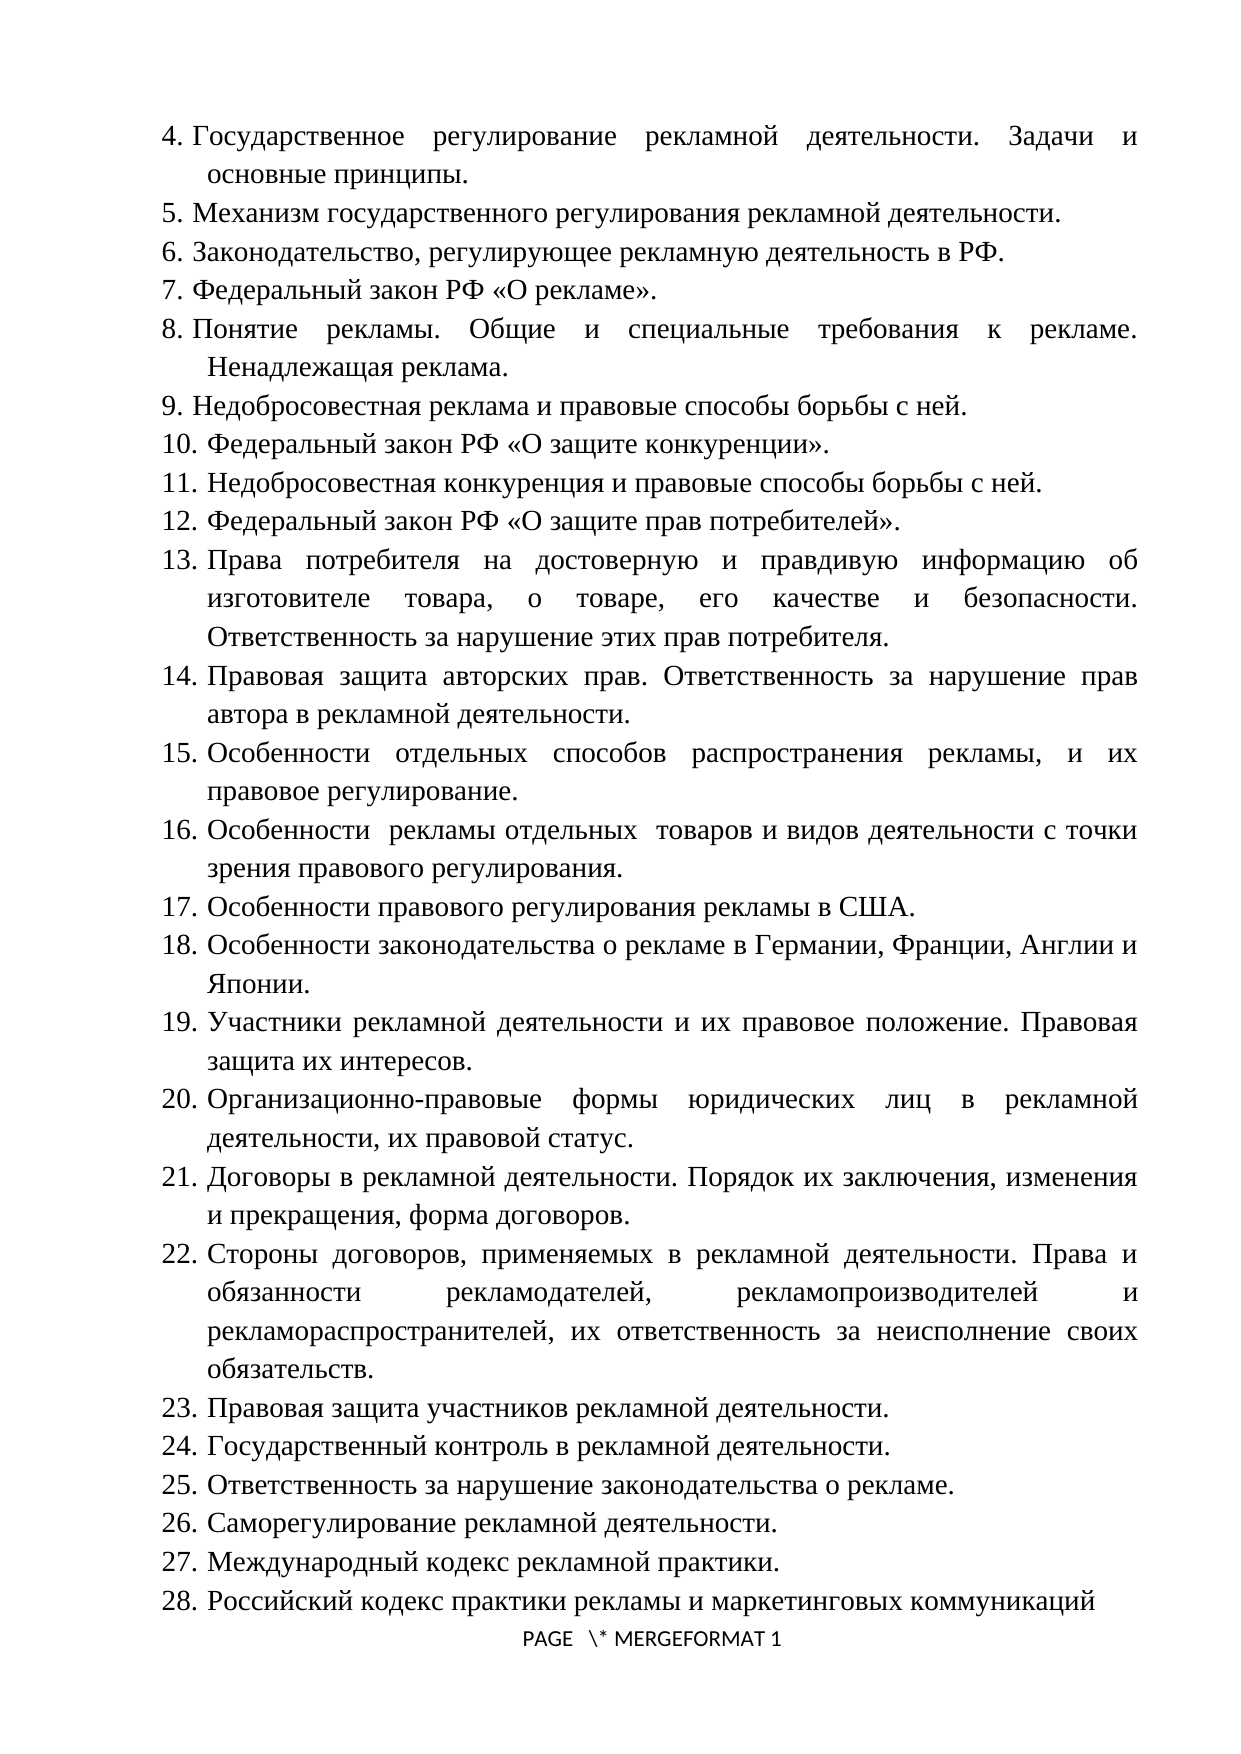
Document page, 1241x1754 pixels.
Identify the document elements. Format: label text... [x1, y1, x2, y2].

list Недобросовестная реклама и правовые способы борьбы с ней. [161, 388, 1139, 421]
list Государственное регулирование рекламной деятельности. Задачи и основные принципы. [161, 118, 1139, 190]
list Особенности законодательства о рекламе в Германии, Франции, Англии и Японии. [161, 927, 1139, 999]
list Особенности рекламы отдельных товаров и видов деятельности с точки зрения правового регулирования. [161, 812, 1139, 884]
list Саморегулирование рекламной деятельности. [161, 1506, 1139, 1539]
list Участники рекламной деятельности и их правовое положение. Правовая защита их интересов. [161, 1004, 1139, 1077]
list Организационно-правовые формы юридических лиц в рекламной деятельности, их правовой статус. [161, 1082, 1139, 1154]
list Федеральный закон РФ «О защите прав потребителей». [161, 503, 1139, 537]
list Федеральный закон РФ «О рекламе». [161, 272, 1139, 306]
list Особенности правового регулирования рекламы в США. [161, 889, 1139, 922]
list Законодательство, регулирующее рекламную деятельность в РФ. [161, 234, 1139, 267]
list Права потребителя на достоверную и правдивую информацию об изготовителе товара, о товаре, его качестве и безопасности. Ответственность за нарушение этих прав потребителя. [161, 542, 1139, 653]
list Международный кодекс рекламной практики. [161, 1544, 1139, 1578]
list Правовая защита авторских прав. Ответственность за нарушение прав автора в рекламной деятельности. [161, 658, 1139, 730]
list Государственный контроль в рекламной деятельности. [161, 1428, 1139, 1462]
list Российский кодекс практики рекламы и маркетинговых коммуникаций [161, 1583, 1139, 1616]
list Договоры в рекламной деятельности. Порядок их заключения, изменения и прекращения, форма договоров. [161, 1159, 1139, 1231]
list Особенности отдельных способов распространения рекламы, и их правовое регулирование. [161, 735, 1139, 807]
list Понятие рекламы. Общие и специальные требования к рекламе. Ненадлежащая реклама. [161, 311, 1139, 383]
list Стороны договоров, применяемых в рекламной деятельности. Права и обязанности рекламодателей, рекламопроизводителей и рекламораспространителей, их ответственность за неисполнение своих обязательств. [161, 1236, 1139, 1385]
list Ответственность за нарушение законодательства о рекламе. [161, 1467, 1139, 1501]
list Федеральный закон РФ «О защите конкуренции». [161, 426, 1139, 460]
list Механизм государственного регулирования рекламной деятельности. [161, 195, 1139, 229]
list Правовая защита участников рекламной деятельности. [161, 1390, 1139, 1423]
list Недобросовестная конкуренция и правовые способы борьбы с ней. [161, 465, 1139, 498]
